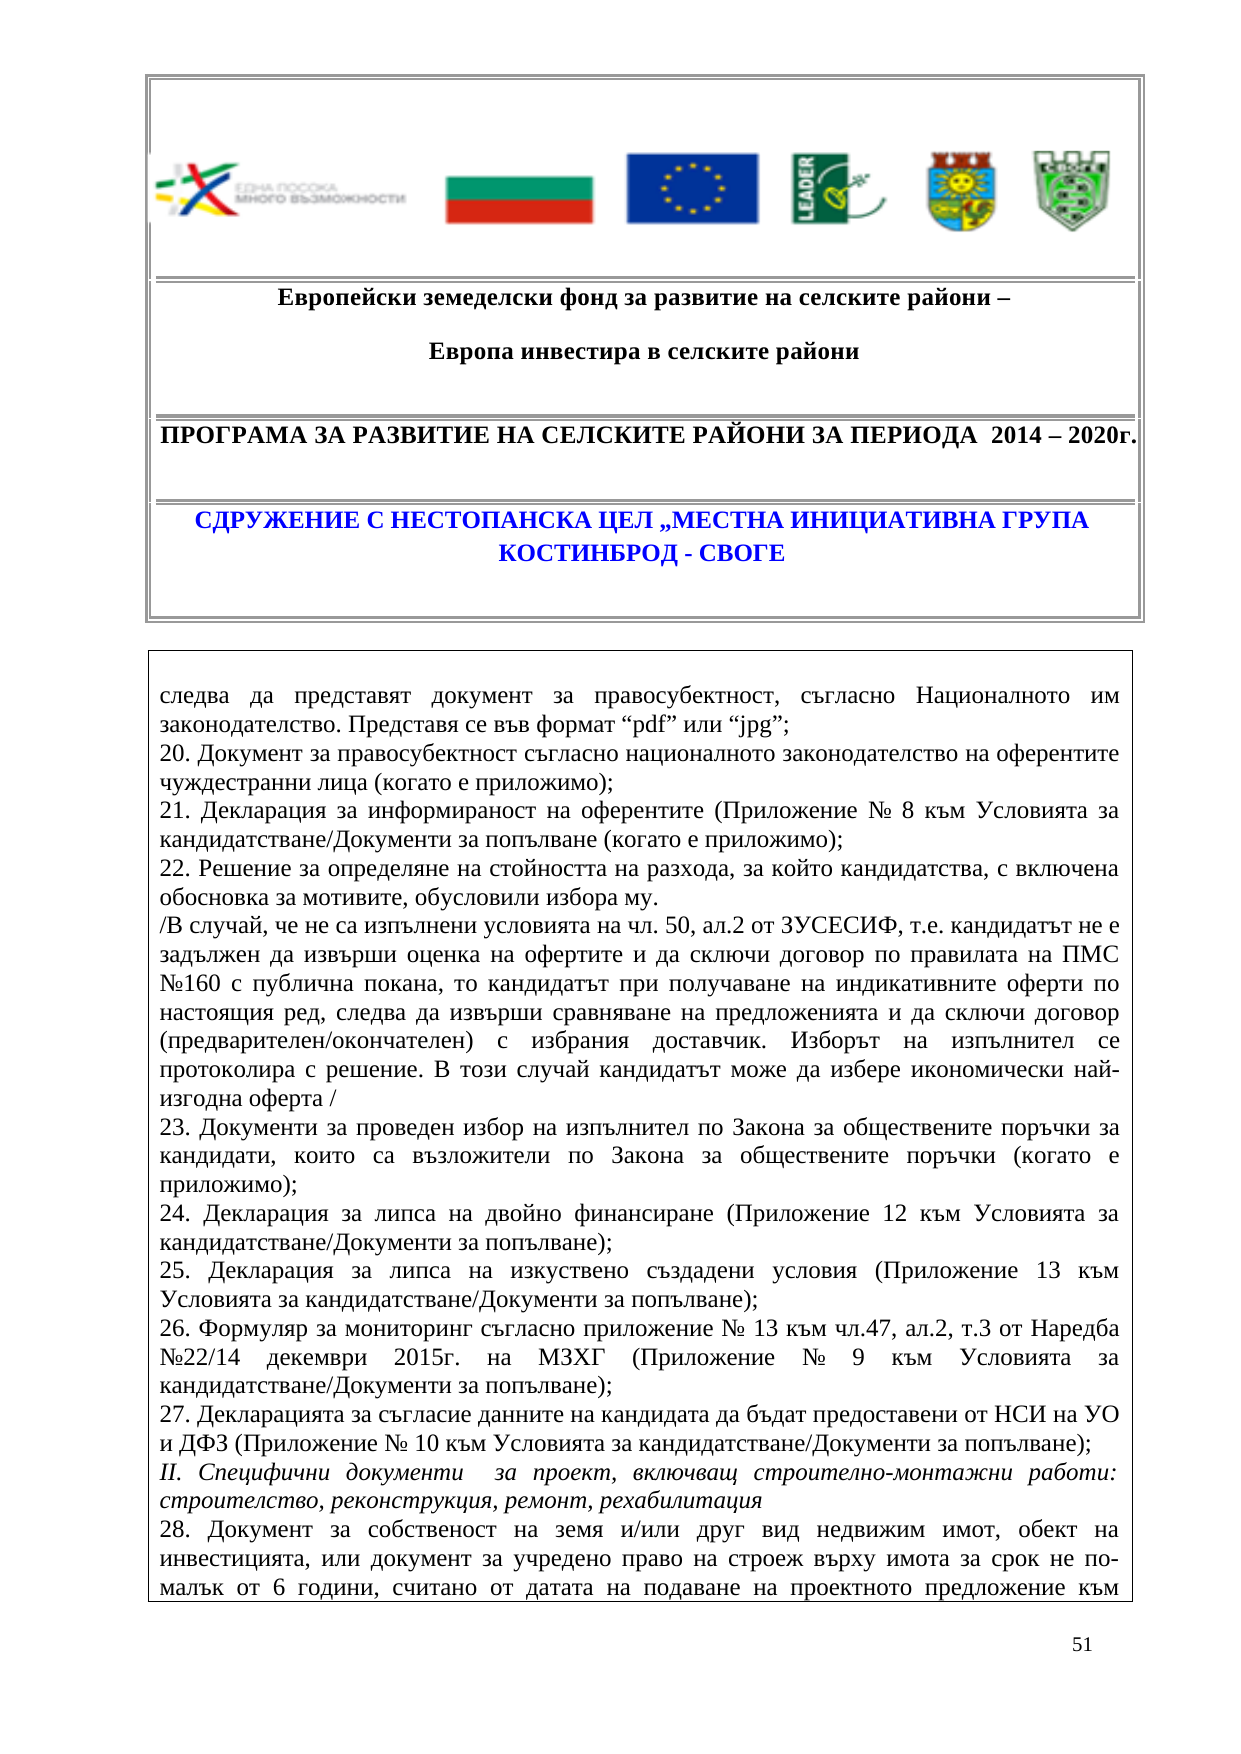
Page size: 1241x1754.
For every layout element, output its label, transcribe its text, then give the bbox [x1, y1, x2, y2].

table_header I. Общи документи: 1. Таблица за допустими инвестиции в електронен формат по образец на ДФЗ (Приложение № 1 към Условията за кандидатстване/Документи за попълване). 2. Декларация по чл. 25, ал. 2 от ЗУСЕСИФ (Приложение № 2 към Условията за кандидатстване/Документи за попълване) с подпис/и, печат и сканирана. 3. Декларация съгласно приложение № 6 от Наредба №22/14 декември 2015г. на МЗХГ (Приложение № 3 към Условията за кандидатстване/Документи за попълване). 4. Декларация по чл. 19 и 20 от Закона за защита на личните данни с подпис/и, печат и сканирана. (Приложение № 4 към Условията за кандидатстване/Документи за попълване). 5. Декларация съгласно приложение № 10 от Наредба №22/14 декември 2015г. на МЗХГ (Приложение № 5 към Условията за кандидатстване/Документи за попълване). 6. Документ, издаден от обслужващата банка за банковата сметка на кандидата; 7. Нотариално заверено изрично пълномощно, в случай че документите не се подават лично от кандидата, а за кандидат - община - заповед на кмета (когато е приложимо); 8. Копие от учредителен акт или устав, когато кандидат/получател е лице, регистрирано по Закона за юридическите лица с нестопанска цел или по Закона за народните читалища (когато е приложимо); 9. Решение за преценяване на необходимостта от извършване на оценка на въздействието върху околната среда/решение по оценка на въздействие върху околната среда/решение за преценяване на необходимостта от извършване на екологична оценка/становище по екологична оценка/решение за преценка на вероятната степен на значително отрицателно въздействие/решение по оценка за съвместимостта/писмо/ разрешително от компетентния орган по околна среда (Регионална инспекция по околната среда и водите/Министерство на околната среда и водите/Басейнова дирекция), издадени по реда на Закона за опазване на околната среда, Закона за биологичното разнообразие и/или Закона за водите (когато е приложимо); 10. Лицензи, разрешения и/или друг документ, удостоверяващ регистрацията, в случаите на предвидени разходи за дейности и инвестиции, за които се изисква лицензиране, разрешение и/или регистрация за извършване на дейността/инвестицията съгласно българското законодателство (когато е приложимо); 11. Договор за финансов лизинг с приложен към него погасителен план за изплащане на лизинговите вноски, в случай че проектът включва разходи за закупуване на активи чрез финансов лизинг (когато е приложимо); 12. Анализ разходи-ползи (финансов анализ), изготвен по образец, утвърден от изпълнителния директор на ДФЗ (Приложение № 6 към Условията за кандидатстване/Документи за попълване); 13. Анализ разходи-ползи (финансов анализ) в електронен формат, изготвен по образец, утвърден от изпълнителния директор на ДФЗ (Приложение № 7 към Условията за кандидатстване/Документи за попълване); 14. Инвентарна книга към датата на подаване на проектно предложение към стратегията за ВОМР с разбивка по вид на актива, дата и цена на придобиване - в случай на разходи, които представляват дълготрайни материални активи съгласно Закона за счетоводството (когато е приложимо); 15. Решение на компетентния орган на юридическото лице за кандидатстване по ПРСР (когато е приложимо); 16. Решение на общински съвет, че дейностите по проекта отговарят на приоритетите на общинския план за развитие, в случай на проект с кандидат за подпомагане община (когато е приложимо); 17. Фактури, придружени с платежни нареждания, за извършени разходи преди подаване на проектното предложение към стратегията за ВОМР за разходи за предпроектни проучвания, такси, възнаграждение на архитекти, инженери и консултантски услуги, извършени след 1 януари 2014 г. съгласно чл. 21, ал. 2, т. 14, ведно с банкови извлечения (когато е приложимо); 18. Оферта и/или извлечение от каталог на производител /доставчик/ строител и/или проучване в интернет за всяка отделна инвестиция в дълготрайни активи - с предложена цена от производителя /доставчика/ строителя, когато кандидатът планира да провежда процедура за избор на изпълнител по реда на ПМС № 160 или по Закона за обществените поръчки след сключване на договор за предоставяне на финансова помощ (когато е приложимо); В случаите, когато оферентите са чуждестранни лица, следва да представят документ за правосубектност, съгласно Националното им законодателство. Представя се във формат “pdf” или “jpg”; 19. Най – малко три съпоставими, независими оферти в оригинал, които съдържат наименование на оферента, срока на валидност на офертата, датата на издаване на офертата, подпис и печат на оферента, подробна техническа спецификация на активите/услугите, цена в левове или евро с посочен ДДС – когато няма разработени референтни стойности от ДФЗ. В случаите, когато оферентите са чуждестранни лица, следва да представят документ за правосубектност, съгласно Националното им законодателство. Представя се във формат “pdf” или “jpg”; 20. Документ за правосубектност съгласно националното законодателство на оферентите чуждестранни лица (когато е приложимо); 21. Декларация за информираност на оферентите (Приложение № 8 към Условията за кандидатстване/Документи за попълване (когато е приложимо); 22. Решение за определяне на стойността на разхода, за който кандидатства, с включена обосновка за мотивите, обусловили избора му. /В случай, че не са изпълнени условията на чл. 50, ал.2 от ЗУСЕСИФ, т.е. кандидатът не е задължен да извърши оценка на офертите и да сключи договор по правилата на ПМС №160 с публична покана, то кандидатът при получаване на индикативните оферти по настоящия ред, следва да извърши сравняване на предложенията и да сключи договор (предварителен/окончателен) с избрания доставчик. Изборът на изпълнител се протоколира с решение. В този случай кандидатът може да избере икономически най-изгодна оферта / 23. Документи за проведен избор на изпълнител по Закона за обществените поръчки за кандидати, които са възложители по Закона за обществените поръчки (когато е приложимо); 24. Декларация за липса на двойно финансиране (Приложение 12 към Условията за кандидатстване/Документи за попълване); 25. Декларация за липса на изкуствено създадени условия (Приложение 13 към Условията за кандидатстване/Документи за попълване); 26. Формуляр за мониторинг съгласно приложение № 13 към чл.47, ал.2, т.3 от Наредба №22/14 декември 2015г. на МЗХГ (Приложение № 9 към Условията за кандидатстване/Документи за попълване); 27. Декларацията за съгласие данните на кандидата да бъдат предоставени от НСИ на УО и ДФЗ (Приложение № 10 към Условията за кандидатстване/Документи за попълване); II. Специфични документи за проект, включващ строително-монтажни работи: строителство, реконструкция, ремонт, рехабилитация 28. Документ за собственост на земя и/или друг вид недвижим имот, обект на инвестицията, или документ за учредено право на строеж върху имота за срок не по-малък от 6 години, считано от датата на подаване на проектното предложение към стратегията за ВОМР (когато е учредено срочно право на строеж) или документ за ползване върху имота, валиден за срок не по-малък от 6 години, считано от датата на подаване на проектното предложение към стратегията за ВОМР, вписан в районната служба по вписванията, а в случай на договор за аренда на земя - и регистриран в съответната общинска служба по земеделие на Министерството на земеделието, храните и горите, в случаите на обновяване на сгради и/или помещения, за които не се изисква издаване на разрешение за строеж, съгласно Закона за устройство на територията; 29. Одобрен инвестиционен проект, изработен във фаза "Технически проект" или "Работен проект (работни чертежи и детайли)", в съответствие с изискванията на Закона за устройство на територията и Наредба № 4 от 2001 г. за обхвата и съдържанието на инвестиционните проекти (ДВ, бр. 51 от 2001 г.) или заснемане на обекта/съоръжението и/или архитектурен план на сградата, съоръжението, обекта, който ще се изгражда, ремонтира или обновява, в случаите на проекти, включващи разходи за строително-монтажни работи и когато за предвидените строително-монтажни работи не се изисква одобрен инвестиционен проект съгласно Закона за устройство на територията; 30. Разрешение за строеж, когато издаването му се изисква съгласно ЗУТ или становище на главния архитект, че строежът не се нуждае от издаване на разрешение за строеж, когато издаването му не се изисква съгласно ЗУТ; 31. Подробни количествени сметки за предвидените строително-монтажни работи, заверени от правоспособно лице; 32 Съгласуване с Министерството на културата с писмено становище и заверка с печат върху графичните материали на проектната документация, изготвена по реда на глава 23 от Наредба № 4 от 2001 г. за обхвата и съдържанието на инвестиционните проекти (изисква се само за инвестиционни проекти, които включват обекти - недвижими културни ценности); 33. Удостоверение от Националния институт за недвижимо културно наследство за статута на обекта като недвижима културна ценност; 34. Разрешение за поставяне, издадено в съответствие със Закона за устройство на територията за разходи за преместваеми обекти; 35. Одобрен технически/технологичен проект, придружен от предпроектно проучване, изготвен и съгласуван от правоспособно лице - за инвестиции за производство на енергия от възобновяеми енергийни източници; Представя се във формат “pdf” или “jpg”; 36. Удостоверение за ползван патент и/или удостоверение за полезен модел или внедряване на инвестиции, когато е приложимо; 37. Технически спецификации за съоръженията и принадлежностите/оборудването и/или обзавеждане/транспортни средства/мобилни обекти, включени в проекта. 38. Други документи за доказване на изисквания от стратегията за ВОМР (когато е приложимо). 39. Декларация за неприложимост (Приложение № 11 към Условията за кандидатстване/Документи за попълване); ВАЖНО! В случаите, когато документите не са приложими за проектното предложение, кандидатът подава Декларация за неприложимост (Приложение № 11). [149, 651, 1132, 1601]
picture [147, 124, 1128, 244]
